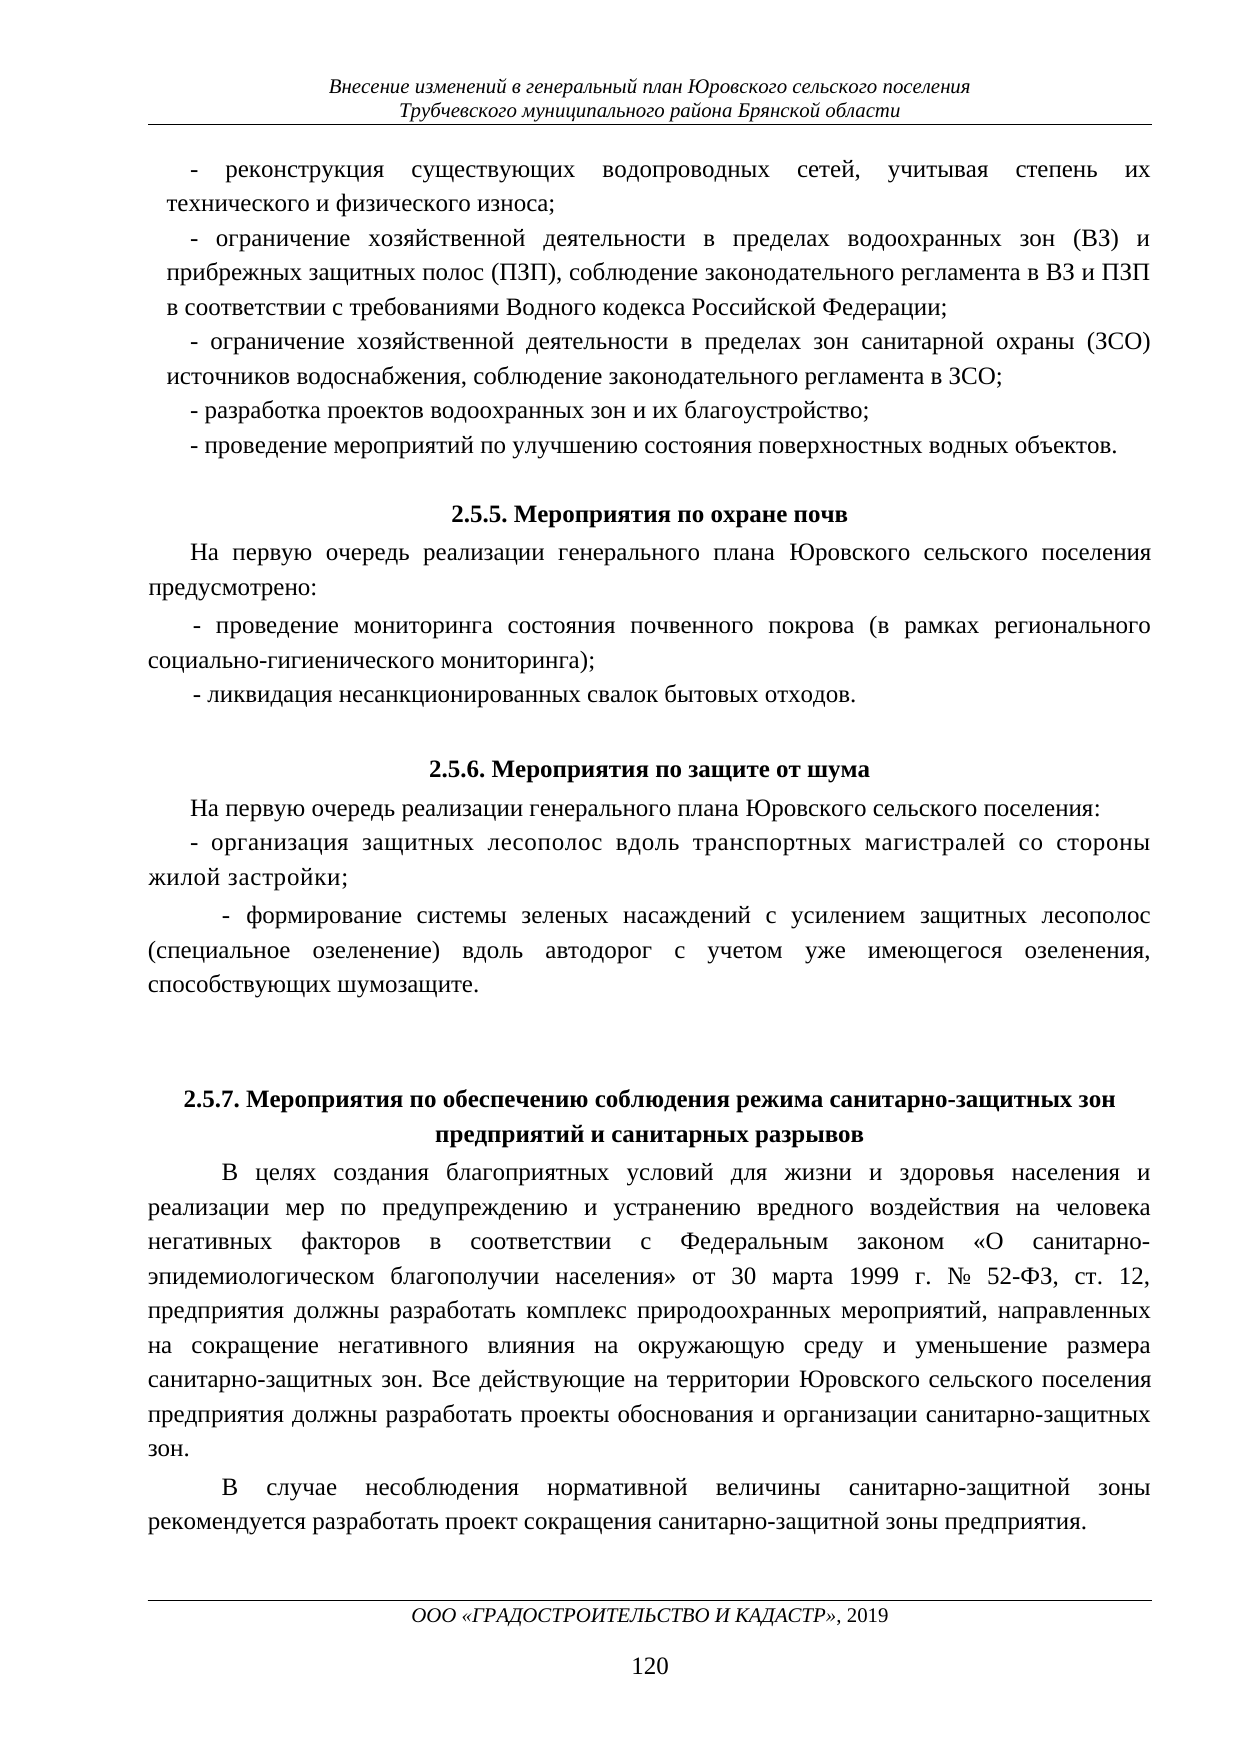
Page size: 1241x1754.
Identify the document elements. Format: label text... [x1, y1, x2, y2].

text На первую очередь реализации генерального плана Юровского сельского поселения предусмотрено: [148, 537, 1152, 601]
text - ограничение хозяйственной деятельности в пределах зон санитарной охраны (ЗСО) источников водоснабжения, соблюдение законодательного регламента в ЗСО; [166, 326, 1152, 389]
text - проведение мониторинга состояния почвенного покрова (в рамках регионального социально-гигиенического мониторинга); [148, 610, 1152, 674]
text 2.5.6. Мероприятия по защите от шума [148, 754, 1152, 783]
text - ограничение хозяйственной деятельности в пределах водоохранных зон (ВЗ) и прибрежных защитных полос (ПЗП), соблюдение законодательного регламента в ВЗ и ПЗП в соответствии с требованиями Водного кодекса Российской Федерации; [166, 223, 1152, 321]
text - реконструкция существующих водопроводных сетей, учитывая степень их технического и физического износа; [166, 154, 1152, 217]
text На первую очередь реализации генерального плана Юровского сельского поселения: [148, 793, 1152, 821]
text - ликвидация несанкционированных свалок бытовых отходов. [148, 679, 1152, 708]
text В случае несоблюдения нормативной величины санитарно-защитной зоны рекомендуется разработать проект сокращения санитарно-защитной зоны предприятия. [148, 1472, 1152, 1535]
text 2.5.5. Мероприятия по охране почв [148, 499, 1152, 527]
text - разработка проектов водоохранных зон и их благоустройство; [166, 395, 1152, 424]
text - формирование системы зеленых насаждений с усилением защитных лесополос (специальное озеленение) вдоль автодорог с учетом уже имеющегося озеленения, способствующих шумозащите. [148, 900, 1152, 998]
text В целях создания благоприятных условий для жизни и здоровья населения и реализации мер по предупреждению и устранению вредного воздействия на человека негативных факторов в соответствии с Федеральным законом «О санитарно-эпидемиологическом благополучии населения» от 30 марта . № 52-ФЗ, ст. 12, предприятия должны разработать комплекс природоохранных мероприятий, направленных на сокращение негативного влияния на окружающую среду и уменьшение размера санитарно-защитных зон. Все действующие на территории Юровского сельского поселения предприятия должны разработать проекты обоснования и организации санитарно-защитных зон. [148, 1157, 1152, 1462]
text 2.5.7. Мероприятия по обеспечению соблюдения режима санитарно-защитных зон предприятий и санитарных разрывов [148, 1084, 1152, 1147]
text - организация защитных лесополос вдоль транспортных магистралей со стороны жилой застройки; [148, 827, 1152, 890]
text - проведение мероприятий по улучшению состояния поверхностных водных объектов. [166, 430, 1152, 458]
